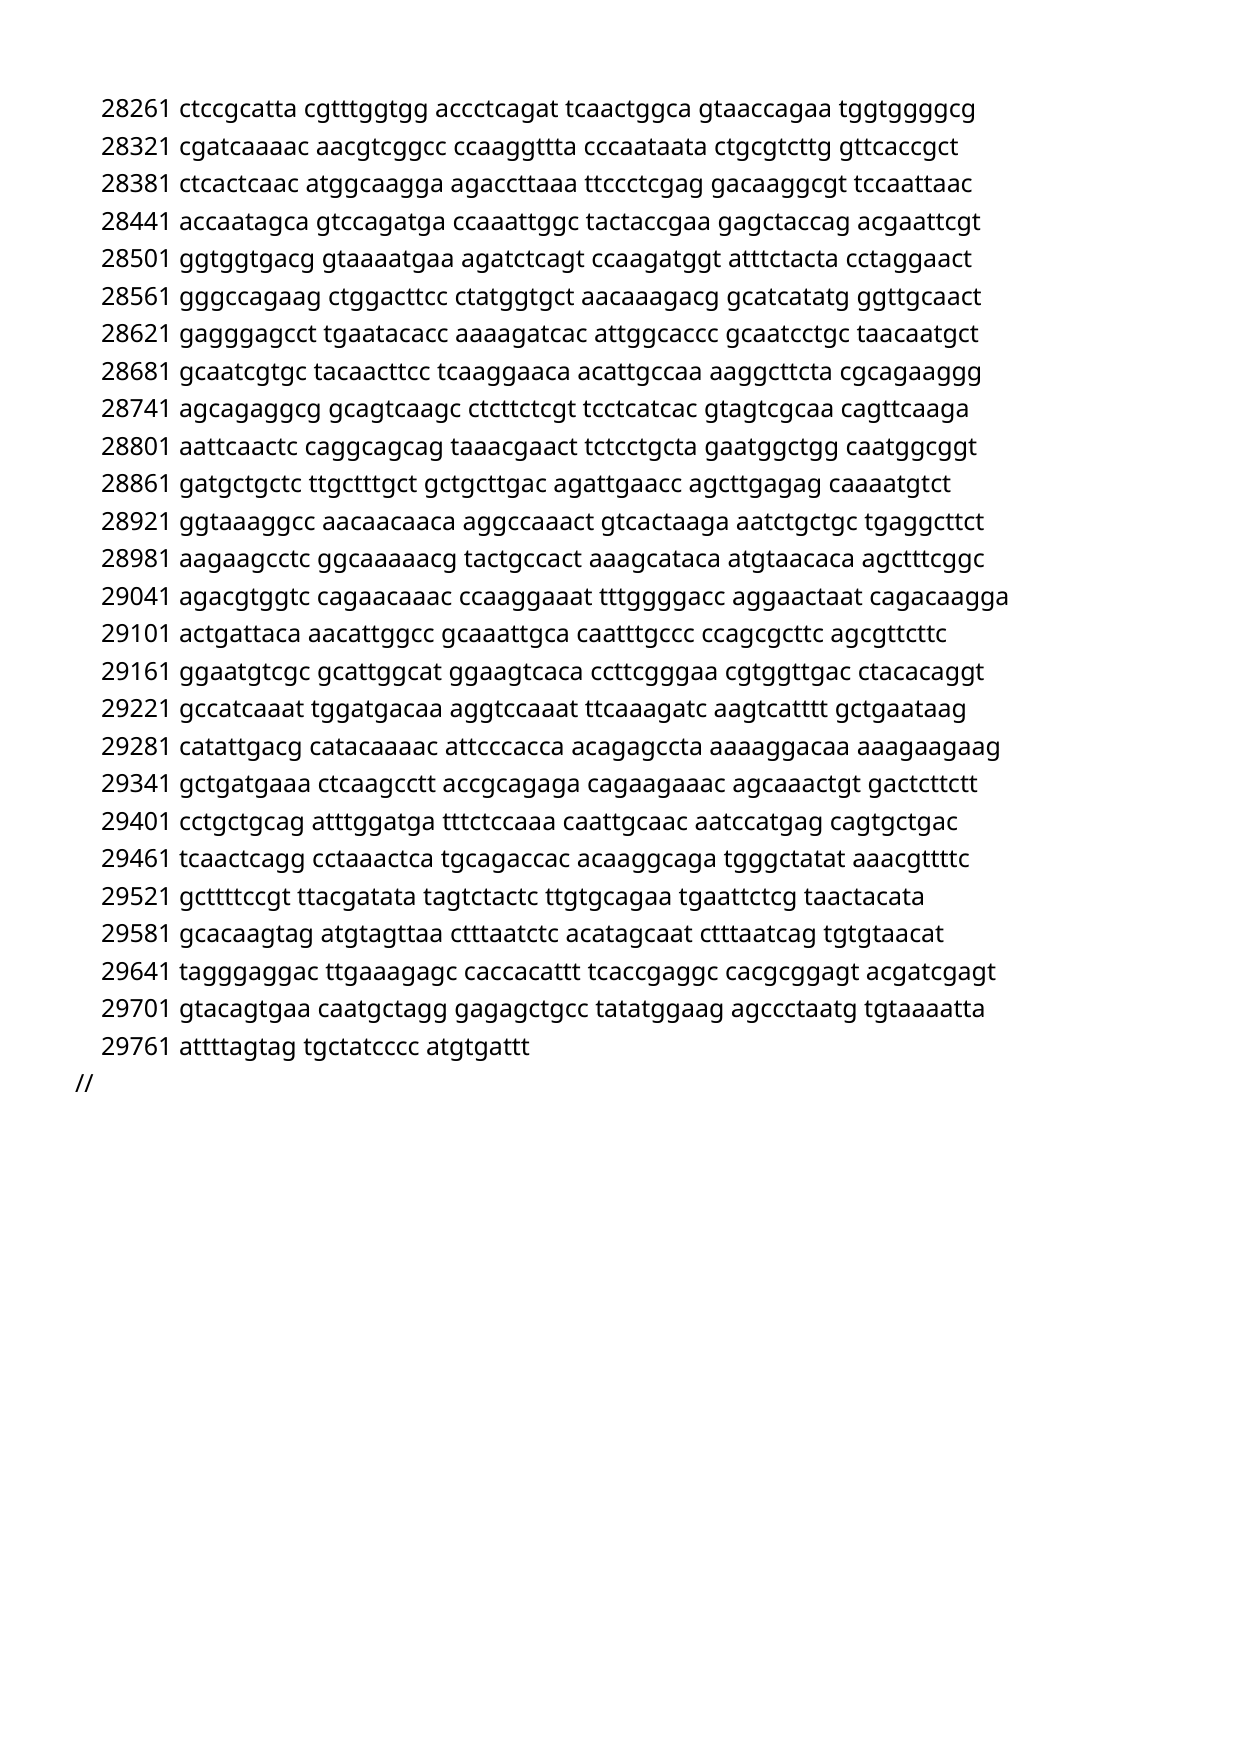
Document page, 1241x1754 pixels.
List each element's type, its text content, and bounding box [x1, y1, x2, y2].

text 28261 ctccgcatta cgtttggtgg accctcagat tcaactggca gtaaccagaa tggtggggcg [75, 89, 1165, 127]
text 29461 tcaactcagg cctaaactca tgcagaccac acaaggcaga tgggctatat aaacgttttc [75, 839, 1165, 877]
text 29281 catattgacg catacaaaac attcccacca acagagccta aaaaggacaa aaagaagaag [75, 727, 1165, 764]
text 29701 gtacagtgaa caatgctagg gagagctgcc tatatggaag agccctaatg tgtaaaatta [75, 989, 1165, 1027]
text 28501 ggtggtgacg gtaaaatgaa agatctcagt ccaagatggt atttctacta cctaggaact [75, 239, 1165, 277]
text 29041 agacgtggtc cagaacaaac ccaaggaaat tttggggacc aggaactaat cagacaagga [75, 577, 1165, 614]
text 28981 aagaagcctc ggcaaaaacg tactgccact aaagcataca atgtaacaca agctttcggc [75, 539, 1165, 577]
text 28321 cgatcaaaac aacgtcggcc ccaaggttta cccaataata ctgcgtcttg gttcaccgct [75, 127, 1165, 164]
text 28921 ggtaaaggcc aacaacaaca aggccaaact gtcactaaga aatctgctgc tgaggcttct [75, 502, 1165, 539]
text 29641 tagggaggac ttgaaagagc caccacattt tcaccgaggc cacgcggagt acgatcgagt [75, 952, 1165, 989]
text 28861 gatgctgctc ttgctttgct gctgcttgac agattgaacc agcttgagag caaaatgtct [75, 464, 1165, 502]
text 29101 actgattaca aacattggcc gcaaattgca caatttgccc ccagcgcttc agcgttcttc [75, 614, 1165, 652]
text 29581 gcacaagtag atgtagttaa ctttaatctc acatagcaat ctttaatcag tgtgtaacat [75, 914, 1165, 952]
text 28381 ctcactcaac atggcaagga agaccttaaa ttccctcgag gacaaggcgt tccaattaac [75, 164, 1165, 202]
text 29341 gctgatgaaa ctcaagcctt accgcagaga cagaagaaac agcaaactgt gactcttctt [75, 764, 1165, 802]
text 28801 aattcaactc caggcagcag taaacgaact tctcctgcta gaatggctgg caatggcggt [75, 427, 1165, 464]
text 28561 gggccagaag ctggacttcc ctatggtgct aacaaagacg gcatcatatg ggttgcaact [75, 277, 1165, 314]
text 28621 gagggagcct tgaatacacc aaaagatcac attggcaccc gcaatcctgc taacaatgct [75, 314, 1165, 352]
text 29761 attttagtag tgctatcccc atgtgattt [75, 1027, 1165, 1064]
text 28441 accaatagca gtccagatga ccaaattggc tactaccgaa gagctaccag acgaattcgt [75, 202, 1165, 239]
text 29161 ggaatgtcgc gcattggcat ggaagtcaca ccttcgggaa cgtggttgac ctacacaggt [75, 652, 1165, 689]
text 28681 gcaatcgtgc tacaacttcc tcaaggaaca acattgccaa aaggcttcta cgcagaaggg [75, 352, 1165, 389]
text 29401 cctgctgcag atttggatga tttctccaaa caattgcaac aatccatgag cagtgctgac [75, 802, 1165, 839]
text 28741 agcagaggcg gcagtcaagc ctcttctcgt tcctcatcac gtagtcgcaa cagttcaaga [75, 389, 1165, 427]
text 29521 gcttttccgt ttacgatata tagtctactc ttgtgcagaa tgaattctcg taactacata [75, 877, 1165, 914]
text // [75, 1064, 1165, 1102]
text 29221 gccatcaaat tggatgacaa aggtccaaat ttcaaagatc aagtcatttt gctgaataag [75, 689, 1165, 727]
